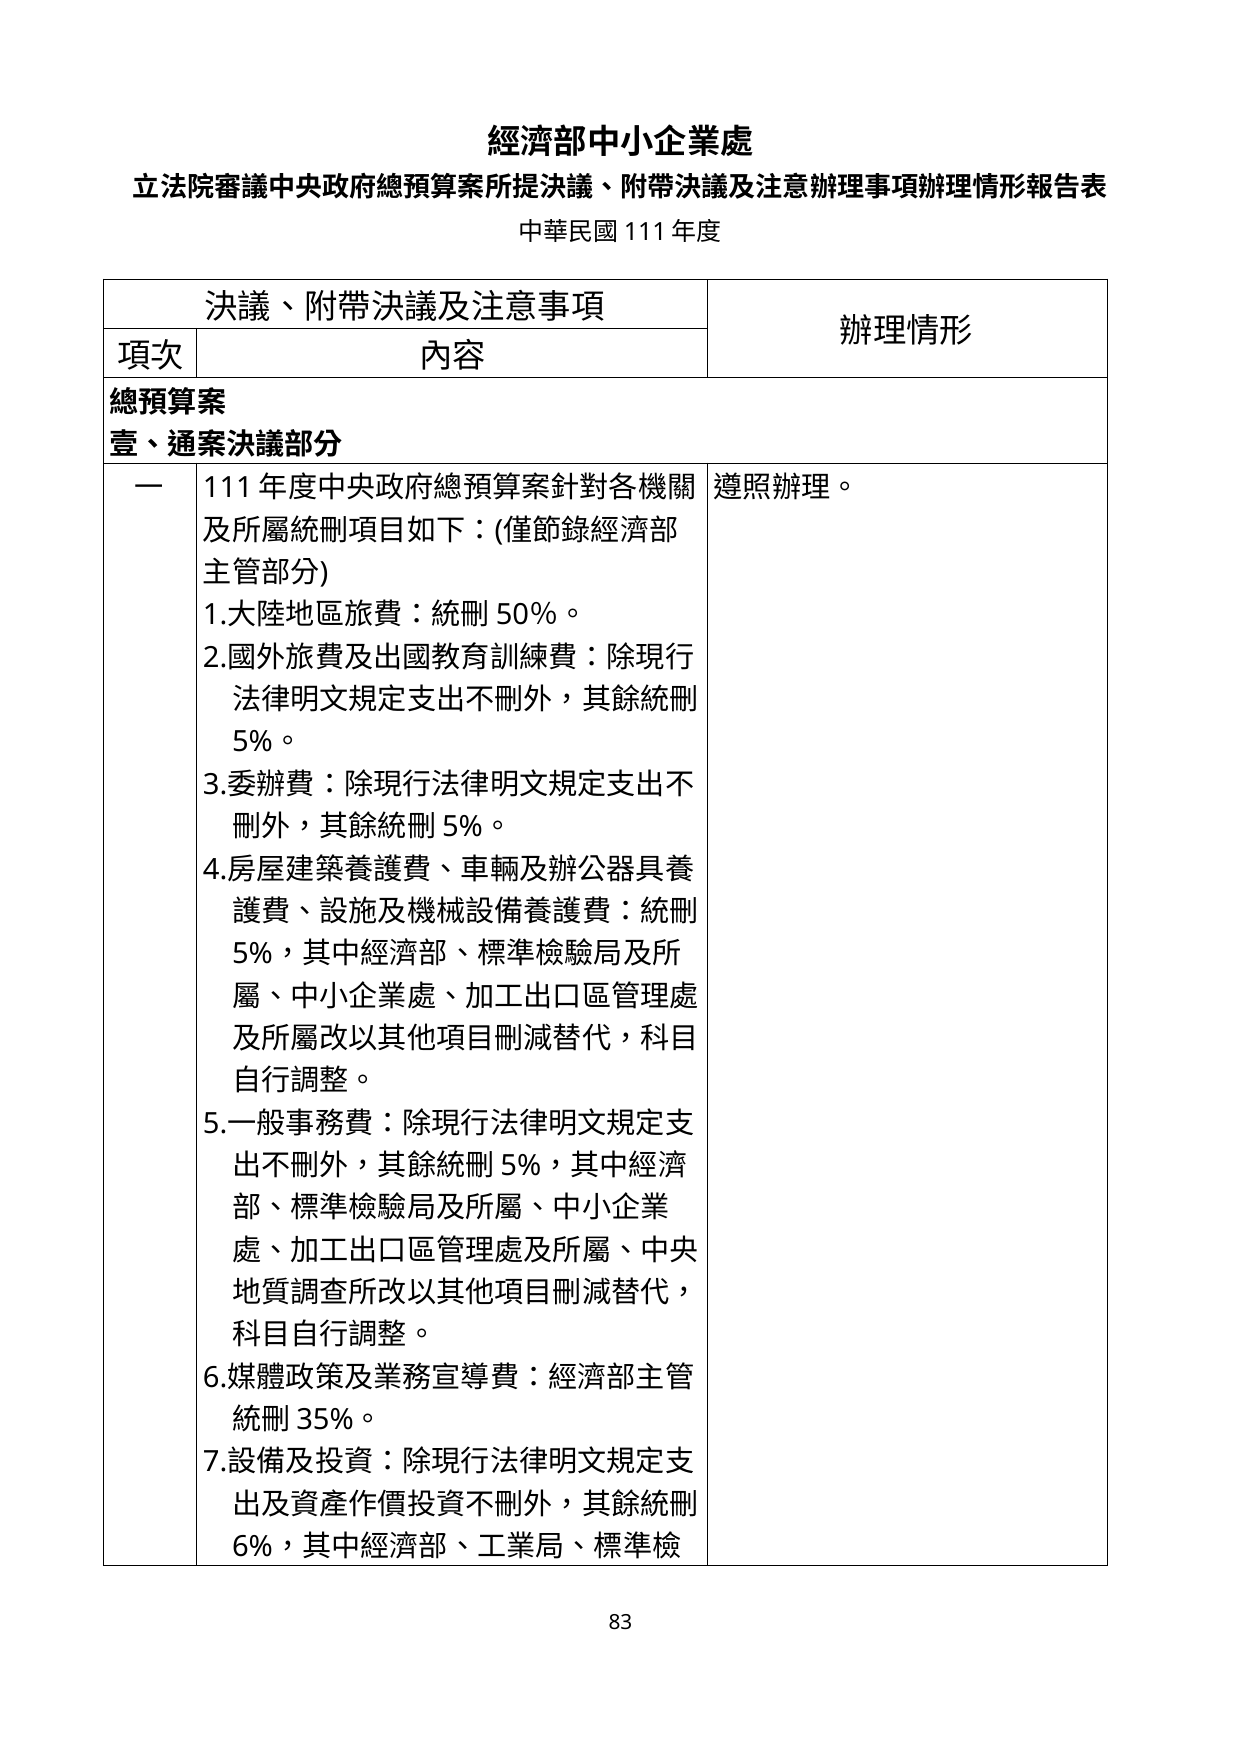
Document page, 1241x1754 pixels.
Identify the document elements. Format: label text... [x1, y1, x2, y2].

table_header 辦理情形 [708, 280, 1107, 377]
table_cell [104, 464, 196, 1565]
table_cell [197, 464, 707, 1565]
table_header 決議、附帶決議及注意事項 [104, 280, 707, 328]
table_cell 內容 [197, 329, 707, 377]
table_cell 項次 [104, 329, 196, 377]
table_cell 總預算案 壹、通案決議部分 [104, 378, 1107, 463]
table_cell 遵照辦理。 [708, 464, 1107, 1565]
